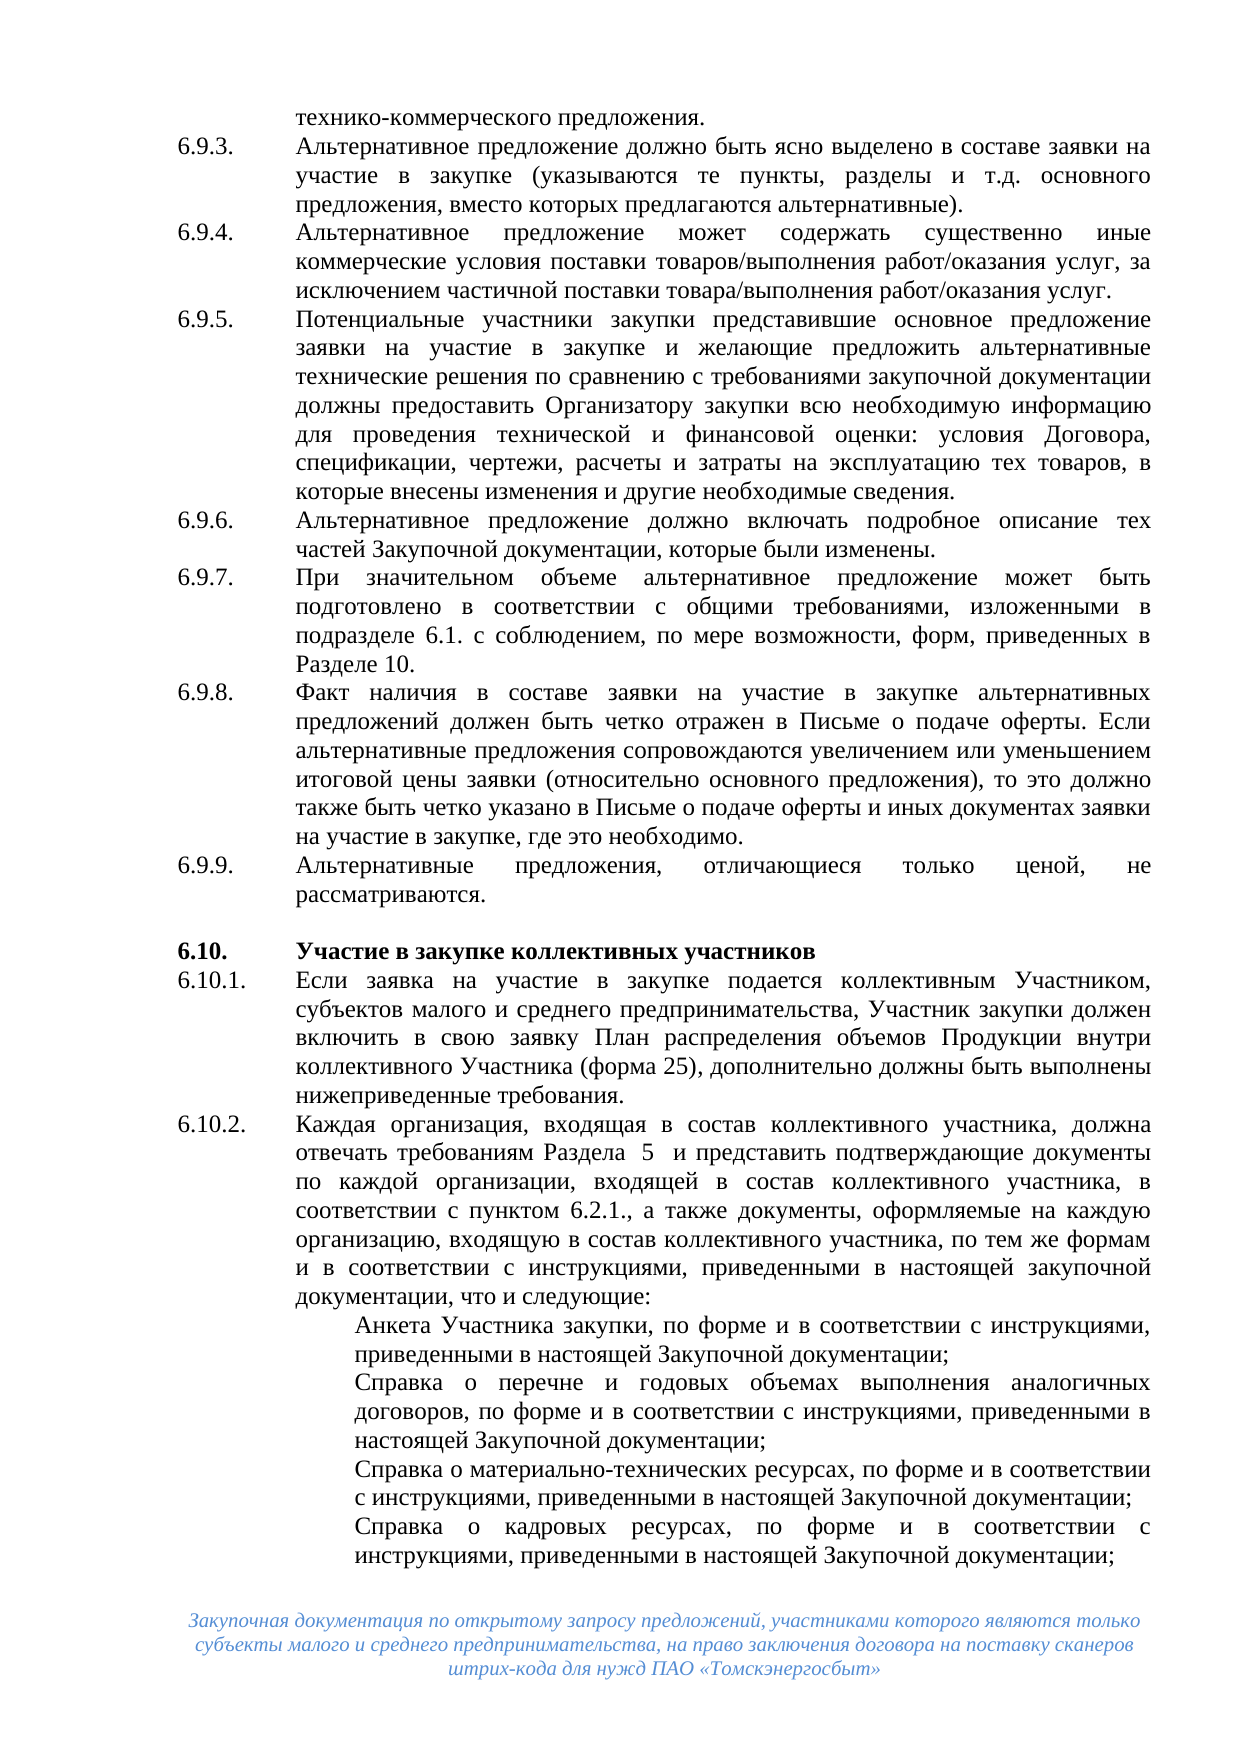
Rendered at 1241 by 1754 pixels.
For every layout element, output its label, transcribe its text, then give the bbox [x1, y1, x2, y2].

list ­ Справка о перечне и годовых объемах выполнения аналогичных договоров, по форме и в соответствии с инструкциями, приведенными в настоящей Закупочной документации; [295, 1367, 1152, 1454]
list ­ Анкета Участника закупки, по форме и в соответствии с инструкциями, приведенными в настоящей Закупочной документации; [295, 1310, 1152, 1367]
list Альтернативное предложение должно быть ясно выделено в составе заявки на участие в закупке (указываются те пункты, разделы и т.д. основного предложения, вместо которых предлагаются альтернативные). [177, 131, 1152, 217]
list ­ Справка о материально-технических ресурсах, по форме и в соответствии с инструкциями, приведенными в настоящей Закупочной документации; [295, 1454, 1152, 1511]
list Альтернативное предложение может содержать существенно иные коммерческие условия поставки товаров/выполнения работ/оказания услуг, за исключением частичной поставки товара/выполнения работ/оказания услуг. [177, 217, 1152, 304]
list При значительном объеме альтернативное предложение может быть подготовлено в соответствии с общими требованиями, изложенными в подразделе 6.1. с соблюдением, по мере возможности, форм, приведенных в Разделе 10. [177, 562, 1152, 677]
list Потенциальные участники закупки представившие основное предложение заявки на участие в закупке и желающие предложить альтернативные технические решения по сравнению с требованиями закупочной документации должны предоставить Организатору закупки всю необходимую информацию для проведения технической и финансовой оценки: условия Договора, спецификации, чертежи, расчеты и затраты на эксплуатацию тех товаров, в которые внесены изменения и другие необходимые сведения. [177, 304, 1152, 505]
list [177, 102, 1152, 131]
list Участие в закупке коллективных участников [177, 936, 1152, 965]
list Альтернативное предложение должно включать подробное описание тех частей Закупочной документации, которые были изменены. [177, 505, 1152, 562]
list ­ Справка о кадровых ресурсах, по форме и в соответствии с инструкциями, приведенными в настоящей Закупочной документации; [295, 1511, 1152, 1569]
list Каждая организация, входящая в состав коллективного участника, должна отвечать требованиям Раздела 5 и представить подтверждающие документы по каждой организации, входящей в состав коллективного участника, в соответствии с пунктом 6.2.1., а также документы, оформляемые на каждую организацию, входящую в состав коллективного участника, по тем же формам и в соответствии с инструкциями, приведенными в настоящей закупочной документации, что и следующие: [177, 1109, 1152, 1310]
list Факт наличия в составе заявки на участие в закупке альтернативных предложений должен быть четко отражен в Письме о подаче оферты. Если альтернативные предложения сопровождаются увеличением или уменьшением итоговой цены заявки (относительно основного предложения), то это должно также быть четко указано в Письме о подаче оферты и иных документах заявки на участие в закупке, где это необходимо. [177, 677, 1152, 850]
list Если заявка на участие в закупке подается коллективным Участником, субъектов малого и среднего предпринимательства, Участник закупки должен включить в свою заявку План распределения объемов Продукции внутри коллективного Участника (форма 25), дополнительно должны быть выполнены нижеприведенные требования. [177, 965, 1152, 1109]
list Альтернативные предложения, отличающиеся только ценой, не рассматриваются. [177, 850, 1152, 907]
